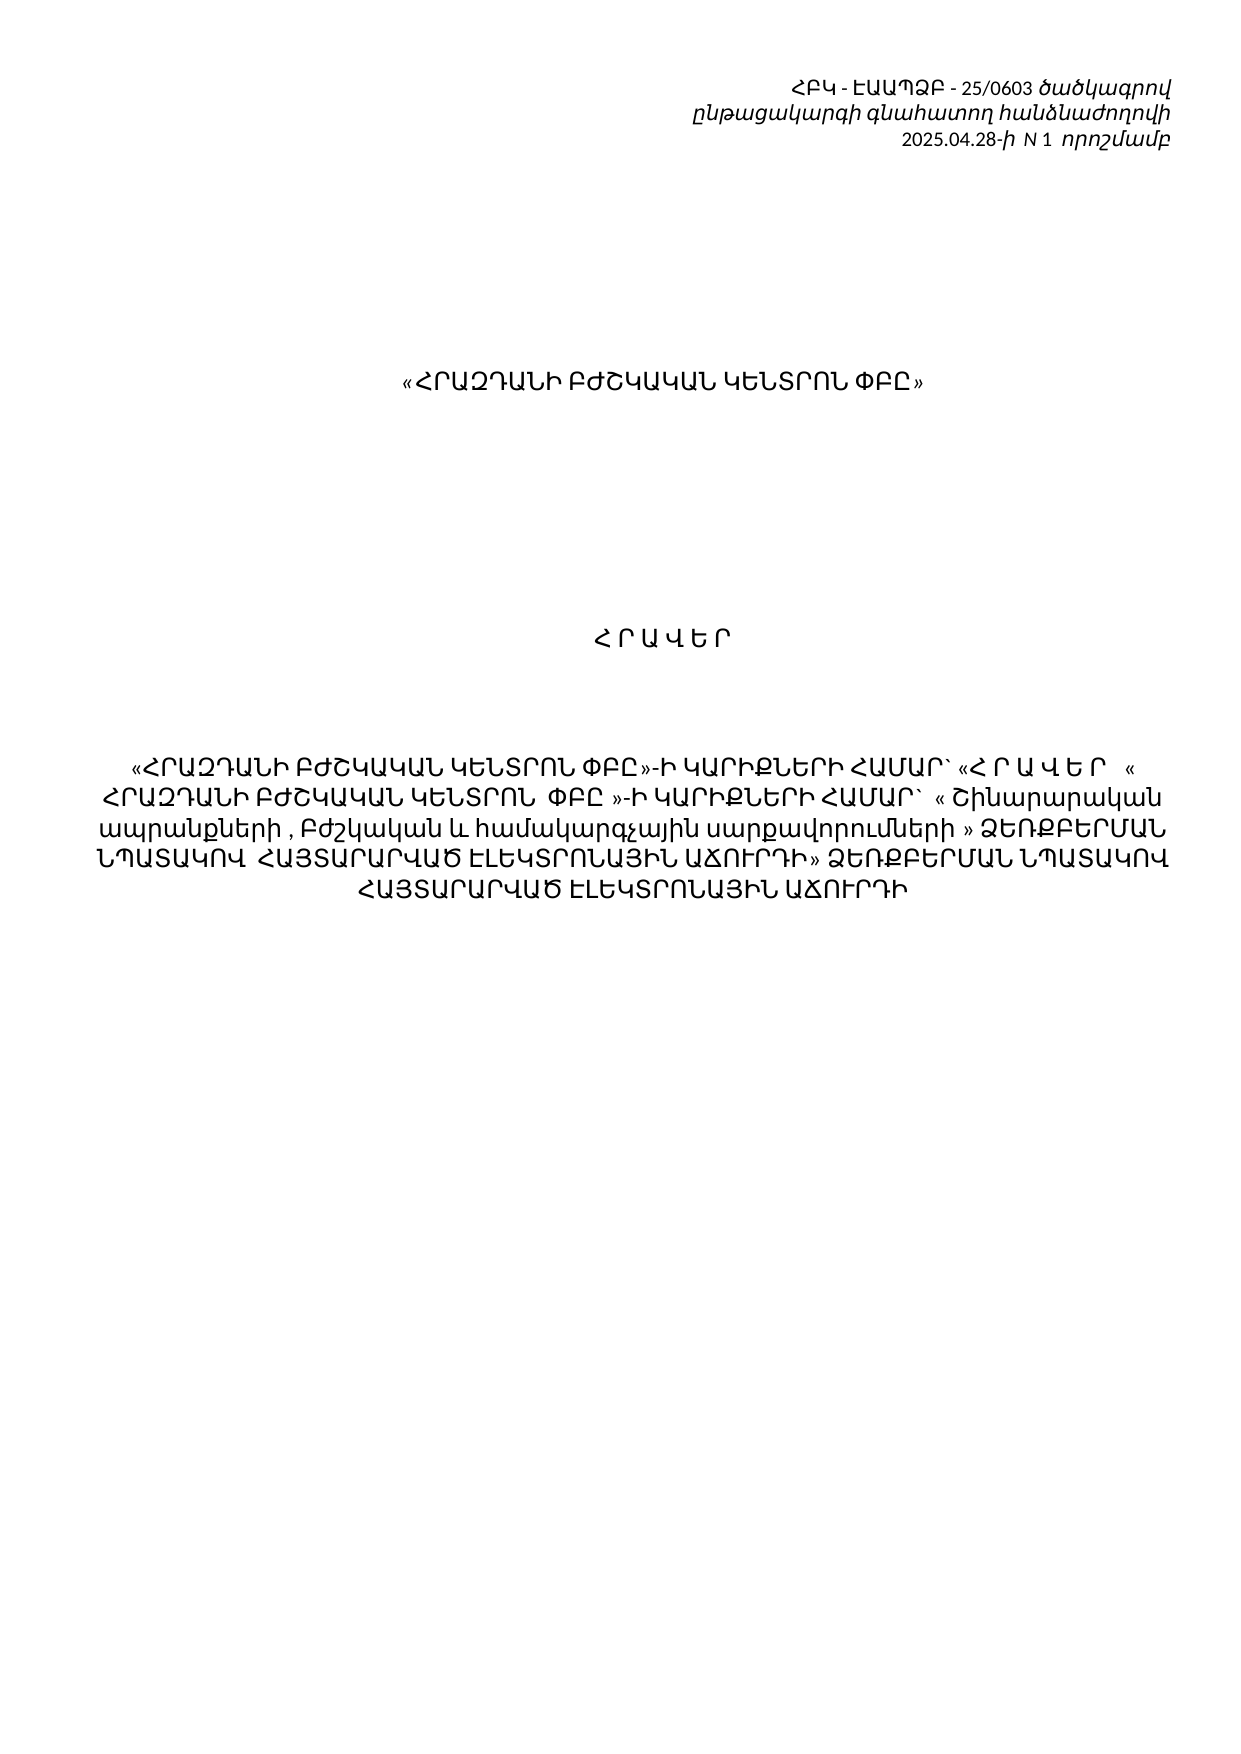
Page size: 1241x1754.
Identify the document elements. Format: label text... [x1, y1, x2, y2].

text «ՀՐԱԶԴԱՆԻ ԲԺՇԿԱԿԱՆ ԿԵՆՏՐՈՆ ՓԲԸ»-Ի ԿԱՐԻՔՆԵՐԻ ՀԱՄԱՐ` «Հ Ր Ա Վ Ե Ր « ՀՐԱԶԴԱՆԻ ԲԺՇԿԱԿԱՆ ԿԵՆՏՐՈՆ ՓԲԸ »-Ի ԿԱՐԻՔՆԵՐԻ ՀԱՄԱՐ` « Շինարարական ապրանքների , Բժշկական և համակարգչային սարքավորումների » ՁԵՌՔԲԵՐՄԱՆ ՆՊԱՏԱԿՈՎ ՀԱՅՏԱՐԱՐՎԱԾ ԷԼԵԿՏՐՈՆԱՅԻՆ ԱՃՈՒՐԴԻ» ՁԵՌՔԲԵՐՄԱՆ ՆՊԱՏԱԿՈՎ ՀԱՅՏԱՐԱՐՎԱԾ ԷԼԵԿՏՐՈՆԱՅԻՆ ԱՃՈՒՐԴԻ [94, 752, 1172, 904]
text ՀԲԿ - ԷԱԱՊՁԲ - 25/0603 ծածկագրով [94, 75, 1171, 100]
text Հ Ր Ա Վ Ե Ր [94, 623, 1172, 653]
text 2025.04.28 -ի N 1 որոշմամբ [94, 126, 1171, 151]
text ընթացակարգի գնահատող հանձնաժողովի [94, 100, 1171, 126]
text « ՀՐԱԶԴԱՆԻ ԲԺՇԿԱԿԱՆ ԿԵՆՏՐՈՆ ՓԲԸ» [94, 366, 1172, 397]
